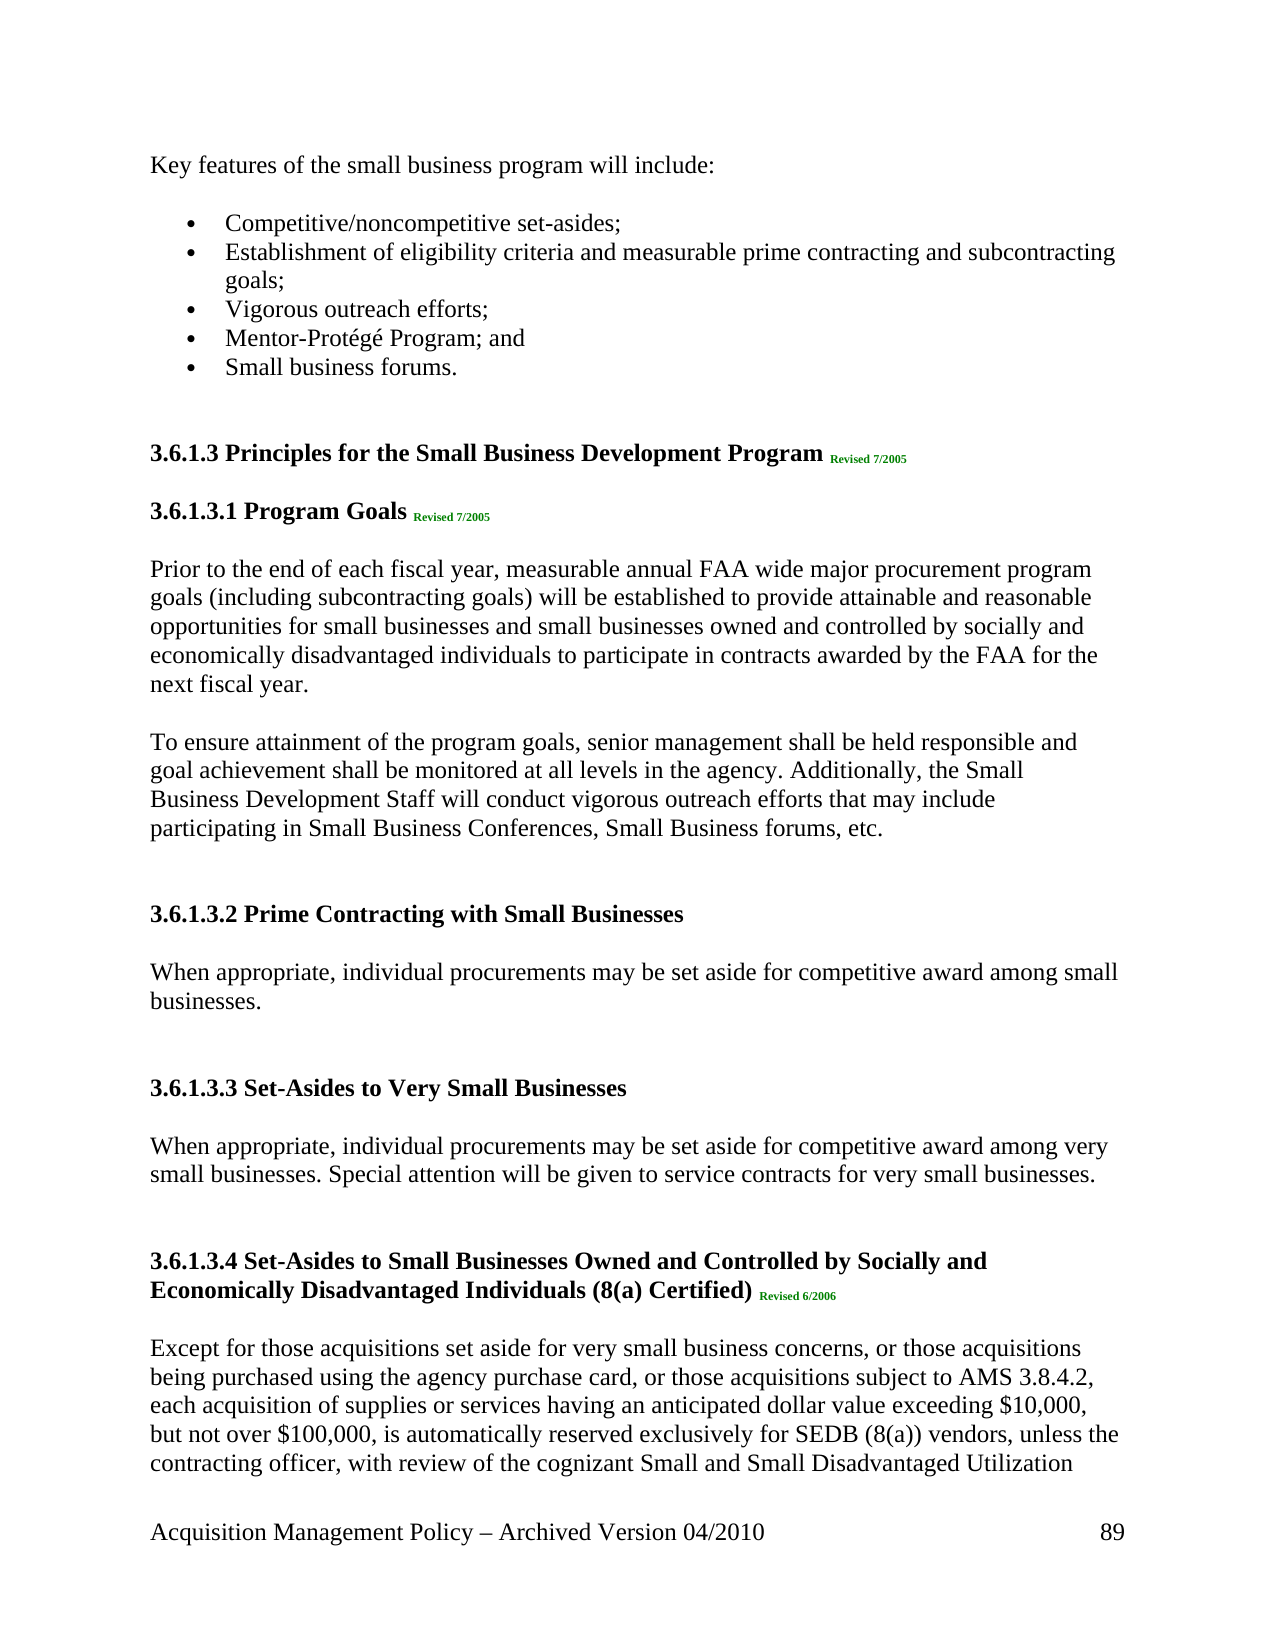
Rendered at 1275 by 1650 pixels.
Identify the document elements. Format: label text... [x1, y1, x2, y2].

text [150, 1333, 1125, 1477]
text 3.6.1.3.1 Program Goals Revised 7/2005 [150, 467, 1125, 524]
text 3.6.1.3.4 Set-Asides to Small Businesses Owned and Controlled by Socially and Economically Disadvantaged Individuals (8(a) Certified) Revised 6/2006 [150, 1217, 1125, 1304]
text When appropriate, individual procurements may be set aside for competitive award among very small businesses. Special attention will be given to service contracts for very small businesses. [150, 1131, 1125, 1188]
text To ensure attainment of the program goals, senior management shall be held responsible and goal achievement shall be monitored at all levels in the agency. Additionally, the Small Business Development Staff will conduct vigorous outreach efforts that may include participating in Small Business Conferences, Small Business forums, etc. [150, 727, 1125, 842]
text 3.6.1.3 Principles for the Small Business Development Program Revised 7/2005 [150, 409, 1125, 467]
text 3.6.1.3.2 Prime Contracting with Small Businesses [150, 871, 1125, 928]
list Small business forums. [187, 352, 1125, 380]
text When appropriate, individual procurements may be set aside for competitive award among small businesses. [150, 957, 1125, 1015]
list Establishment of eligibility criteria and measurable prime contracting and subcontracting goals; [187, 237, 1125, 294]
text 3.6.1.3.3 Set-Asides to Very Small Businesses [150, 1044, 1125, 1102]
list Competitive/noncompetitive set-asides; [187, 208, 1125, 237]
text Prior to the end of each fiscal year, measurable annual FAA wide major procurement program goals (including subcontracting goals) will be established to provide attainable and reasonable opportunities for small businesses and small businesses owned and controlled by socially and economically disadvantaged individuals to participate in contracts awarded by the FAA for the next fiscal year. [150, 554, 1125, 697]
list Vigorous outreach efforts; [187, 294, 1125, 323]
text Key features of the small business program will include: [150, 150, 1125, 179]
list Mentor-Protégé Program; and [187, 323, 1125, 352]
